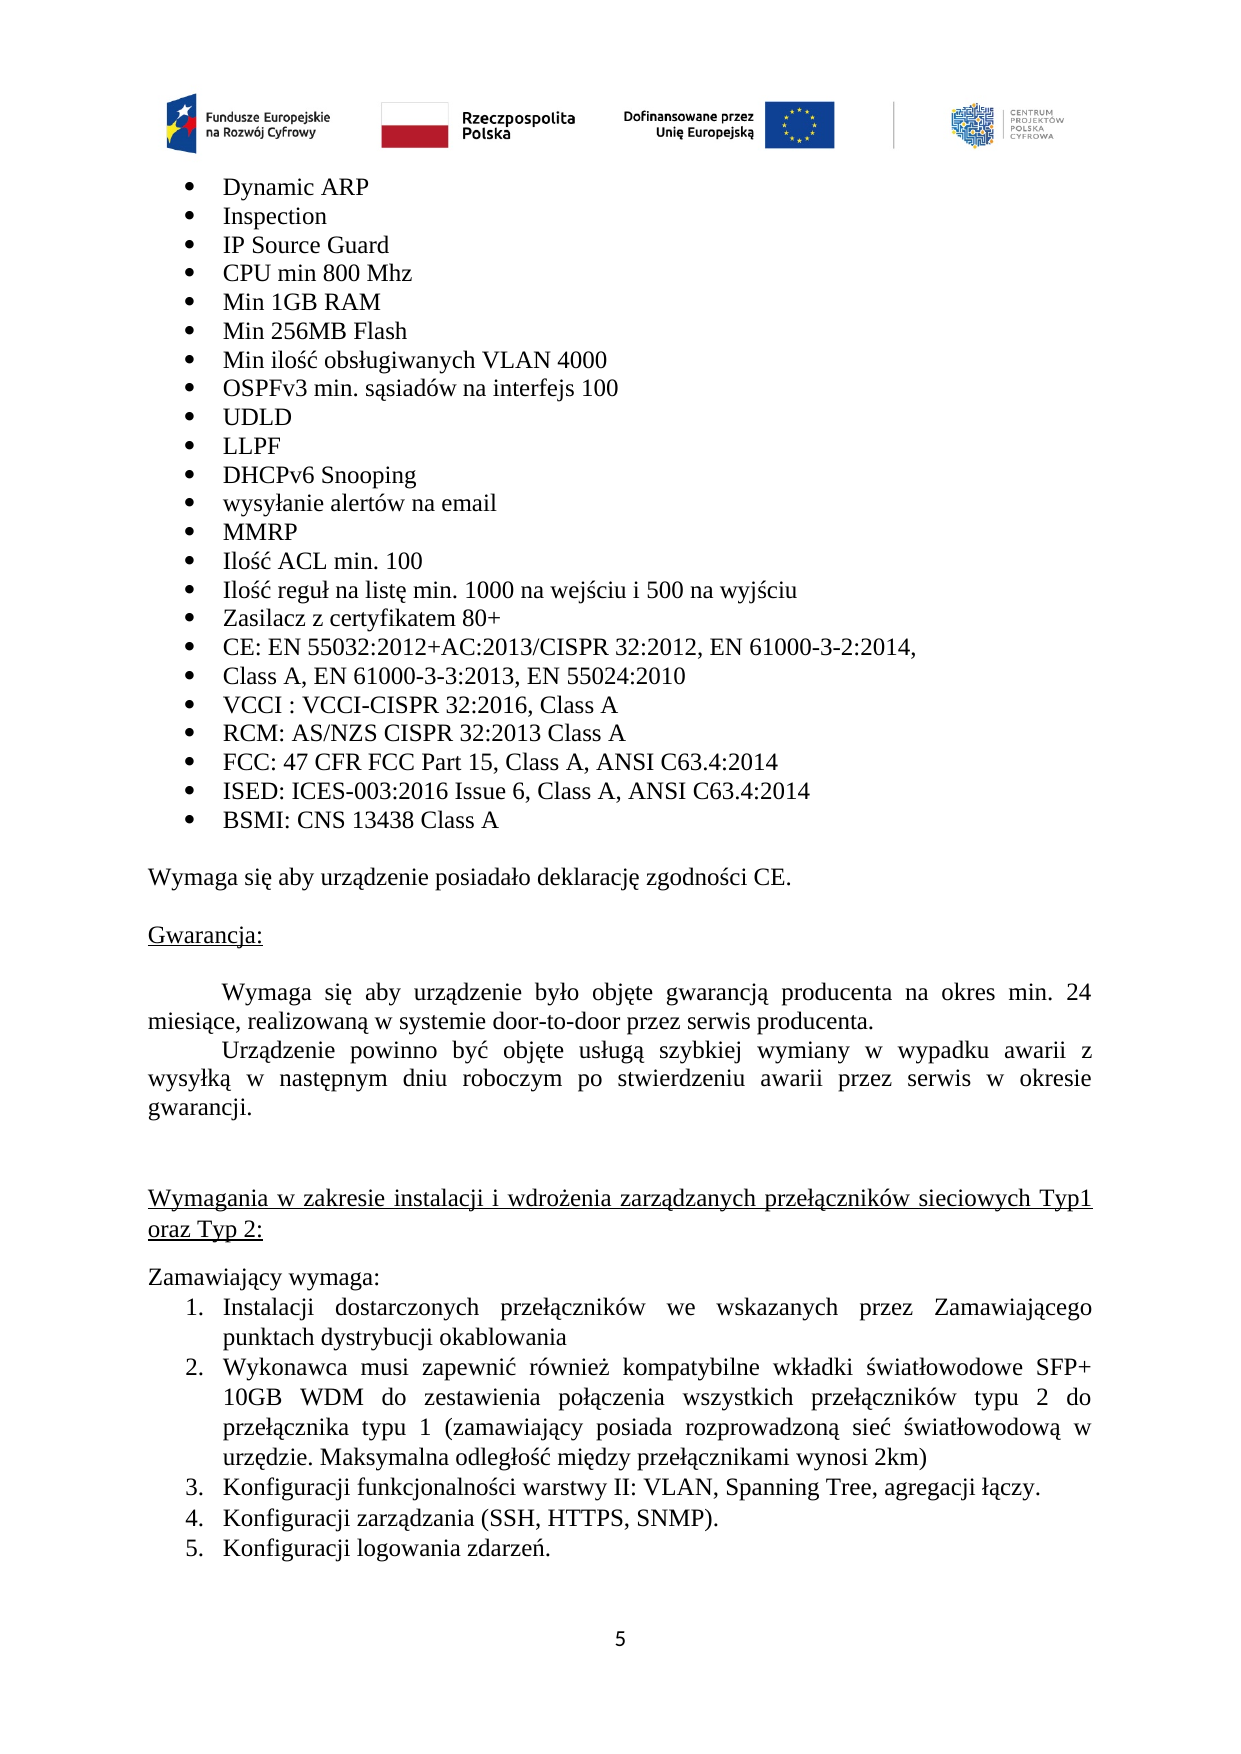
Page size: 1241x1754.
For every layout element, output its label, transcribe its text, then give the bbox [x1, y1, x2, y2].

list IP Source Guard [185, 230, 1093, 258]
picture [147, 73, 1093, 173]
text Zamawiający wymaga: [148, 1262, 1093, 1291]
list CPU min 800 Mhz [185, 258, 1093, 287]
list Konfiguracji funkcjonalności warstwy II: VLAN, Spanning Tree, agregacji łączy. [185, 1472, 1093, 1501]
list DHCPv6 Snooping [185, 460, 1093, 488]
list UDLD [185, 402, 1093, 431]
list Zasilacz z certyfikatem 80+ [185, 603, 1093, 632]
text Wymagania w zakresie instalacji i wdrożenia zarządzanych przełączników sieciowych Typ1 oraz Typ 2: [148, 1209, 1093, 1243]
list MMRP [185, 517, 1093, 546]
list Inspection [185, 201, 1093, 230]
list Konfiguracji zarządzania (SSH, HTTPS, SNMP). [185, 1503, 1093, 1531]
list Wykonawca musi zapewnić również kompatybilne wkładki światłowodowe SFP+ 10GB WDM do zestawienia połączenia wszystkich przełączników typu 2 do przełącznika typu 1 (zamawiający posiada rozprowadzoną sieć światłowodową w urzędzie. Maksymalna odległość między przełącznikami wynosi 2km) [185, 1352, 1093, 1471]
text Wymaga się aby urządzenie posiadało deklarację zgodności CE. [148, 862, 1093, 891]
list Instalacji dostarczonych przełączników we wskazanych przez Zamawiającego punktach dystrybucji okablowania [185, 1292, 1093, 1351]
text Gwarancja: [148, 920, 1093, 948]
list Min ilość obsługiwanych VLAN 4000 [185, 345, 1093, 373]
list Dynamic ARP [185, 173, 1093, 201]
list Min 256MB Flash [185, 316, 1093, 345]
list VCCI : VCCI-CISPR 32:2016, Class A [185, 690, 1093, 718]
list wysyłanie alertów na email [185, 488, 1093, 517]
list Ilość reguł na listę min. 1000 na wejściu i 500 na wyjściu [185, 575, 1093, 603]
text Wymaga się aby urządzenie było objęte gwarancją producenta na okres min. 24 miesiące, realizowaną w systemie door-to-door przez serwis producenta. [148, 977, 1093, 1035]
list ISED: ICES-003:2016 Issue 6, Class A, ANSI C63.4:2014 [185, 776, 1093, 805]
list OSPFv3 min. sąsiadów na interfejs 100 [185, 373, 1093, 402]
list LLPF [185, 431, 1093, 460]
list Class A, EN 61000-3-3:2013, EN 55024:2010 [185, 661, 1093, 690]
list CE: EN 55032:2012+AC:2013/CISPR 32:2012, EN 61000-3-2:2014, [185, 632, 1093, 661]
list Min 1GB RAM [185, 287, 1093, 316]
list RCM: AS/NZS CISPR 32:2013 Class A [185, 718, 1093, 747]
list FCC: 47 CFR FCC Part 15, Class A, ANSI C63.4:2014 [185, 747, 1093, 776]
list BSMI: CNS 13438 Class A [185, 805, 1093, 833]
text Urządzenie powinno być objęte usługą szybkiej wymiany w wypadku awarii z wysyłką w następnym dniu roboczym po stwierdzeniu awarii przez serwis w okresie gwarancji. [148, 1035, 1093, 1121]
text Wymagania w zakresie instalacji i wdrożenia zarządzanych przełączników sieciowych Typ1 oraz Typ 2: [148, 1183, 1093, 1208]
list Konfiguracji logowania zdarzeń. [185, 1533, 1093, 1561]
list Ilość ACL min. 100 [185, 546, 1093, 575]
